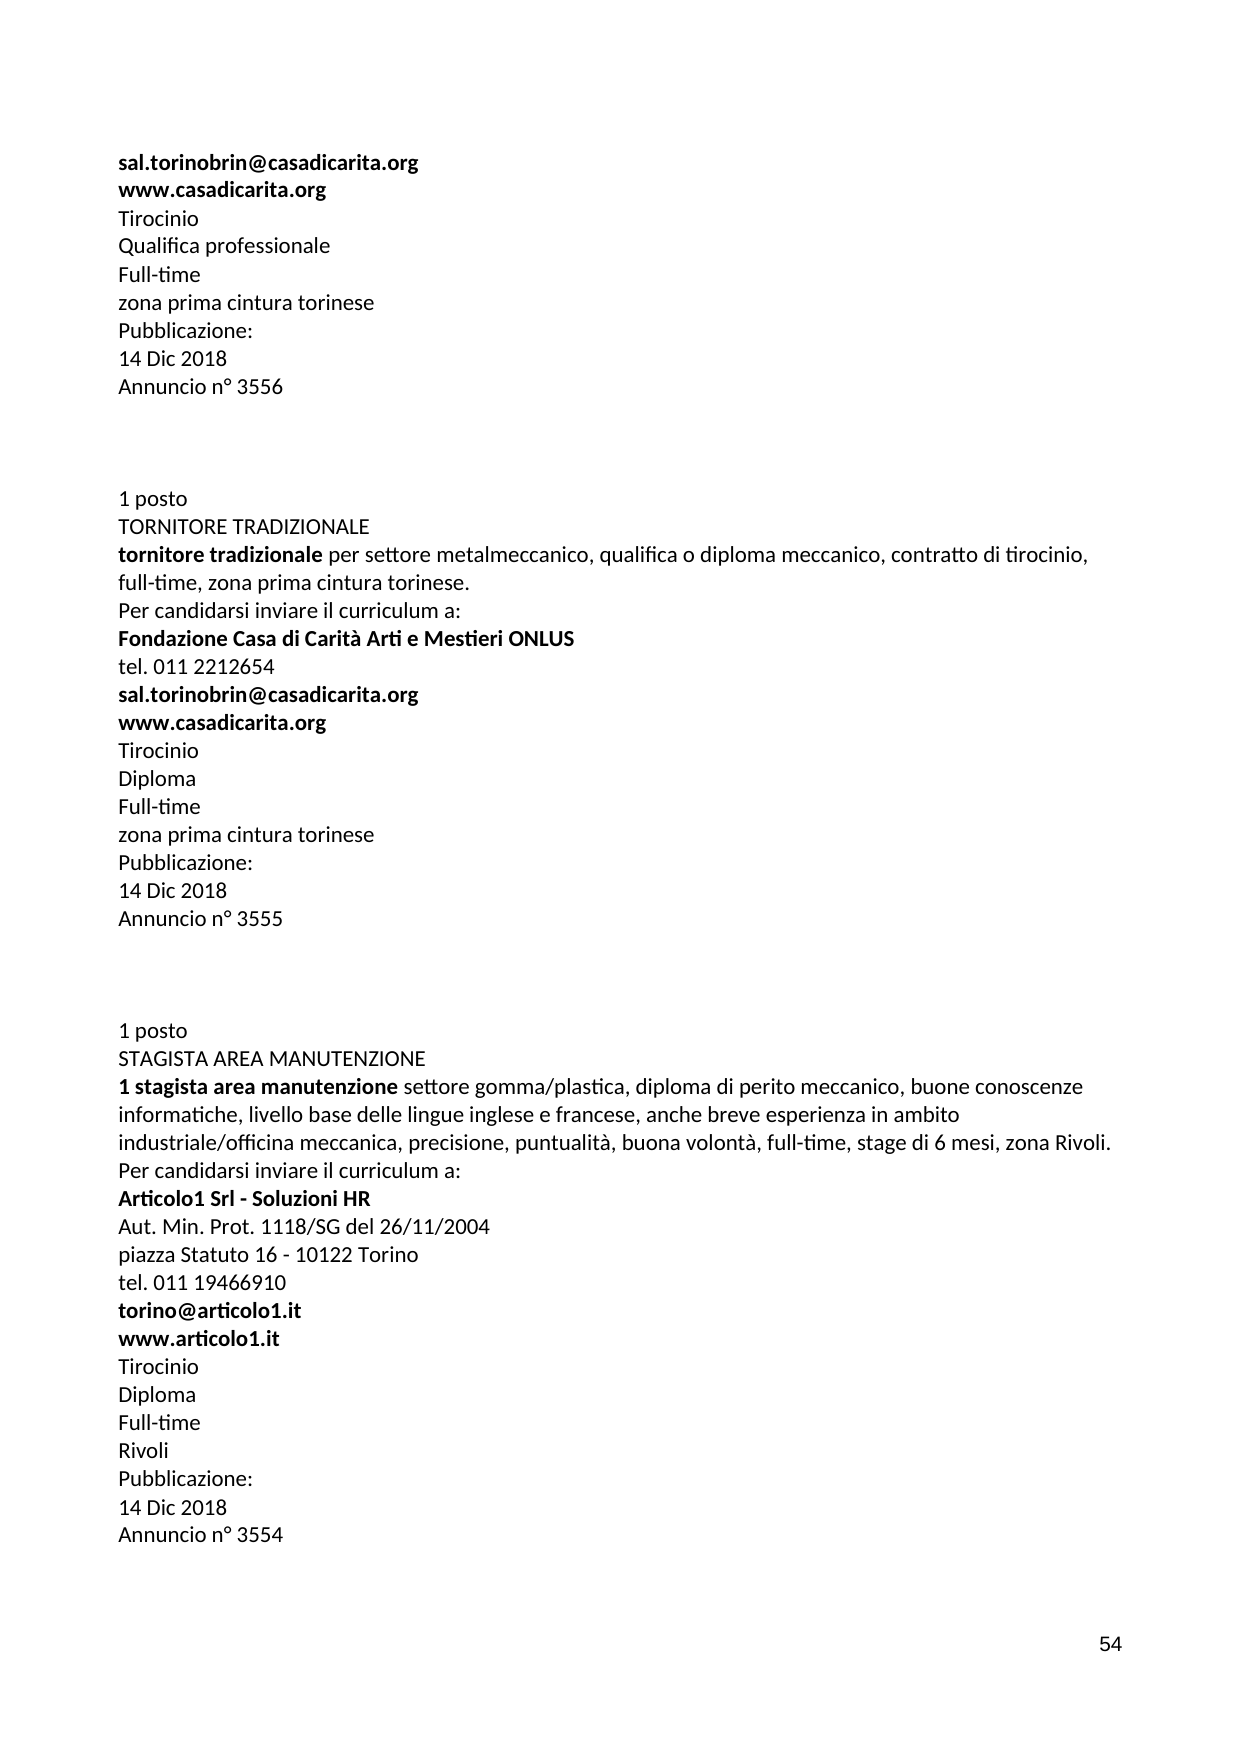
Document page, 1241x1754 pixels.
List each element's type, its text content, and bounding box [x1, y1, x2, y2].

text Full-time [118, 260, 1122, 288]
text 1 posto [118, 484, 1122, 512]
text Tirocinio [118, 1352, 1122, 1381]
text Tirocinio [118, 736, 1122, 764]
text 14 Dic 2018 [118, 1493, 1122, 1521]
text Qualifica professionale [118, 232, 1122, 260]
text tornitore tradizionale per settore metalmeccanico, qualifica o diploma meccanico, contratto di tirocinio, full-time, zona prima cintura torinese. [118, 540, 1122, 596]
text Pubblicazione: [118, 848, 1122, 876]
text Annuncio n° 3554 [118, 1521, 1122, 1549]
text Per candidarsi inviare il curriculum a: Articolo1 Srl - Soluzioni HR Aut. Min. Prot. 1118/SG del 26/11/2004 piazza Statuto 16 - 10122 Torino tel. 011 19466910 torino@articolo1.it www.articolo1.it [118, 1156, 1122, 1352]
text zona prima cintura torinese [118, 288, 1122, 316]
text Full-time [118, 792, 1122, 820]
text 14 Dic 2018 [118, 876, 1122, 904]
text STAGISTA AREA MANUTENZIONE [118, 1044, 1122, 1072]
text 1 stagista area manutenzione settore gomma/plastica, diploma di perito meccanico, buone conoscenze informatiche, livello base delle lingue inglese e francese, anche breve esperienza in ambito industriale/officina meccanica, precisione, puntualità, buona volontà, full-time, stage di 6 mesi, zona Rivoli. [118, 1072, 1122, 1156]
text TORNITORE TRADIZIONALE [118, 512, 1122, 540]
text 14 Dic 2018 [118, 344, 1122, 372]
text Diploma [118, 764, 1122, 792]
text Rivoli [118, 1437, 1122, 1464]
text Pubblicazione: [118, 1464, 1122, 1493]
text Tirocinio [118, 204, 1122, 232]
text Annuncio n° 3556 [118, 372, 1122, 400]
text zona prima cintura torinese [118, 820, 1122, 848]
text Pubblicazione: [118, 316, 1122, 344]
text Annuncio n° 3555 [118, 904, 1122, 932]
text Full-time [118, 1408, 1122, 1437]
text Diploma [118, 1381, 1122, 1408]
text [118, 148, 1122, 204]
text 1 posto [118, 1016, 1122, 1044]
